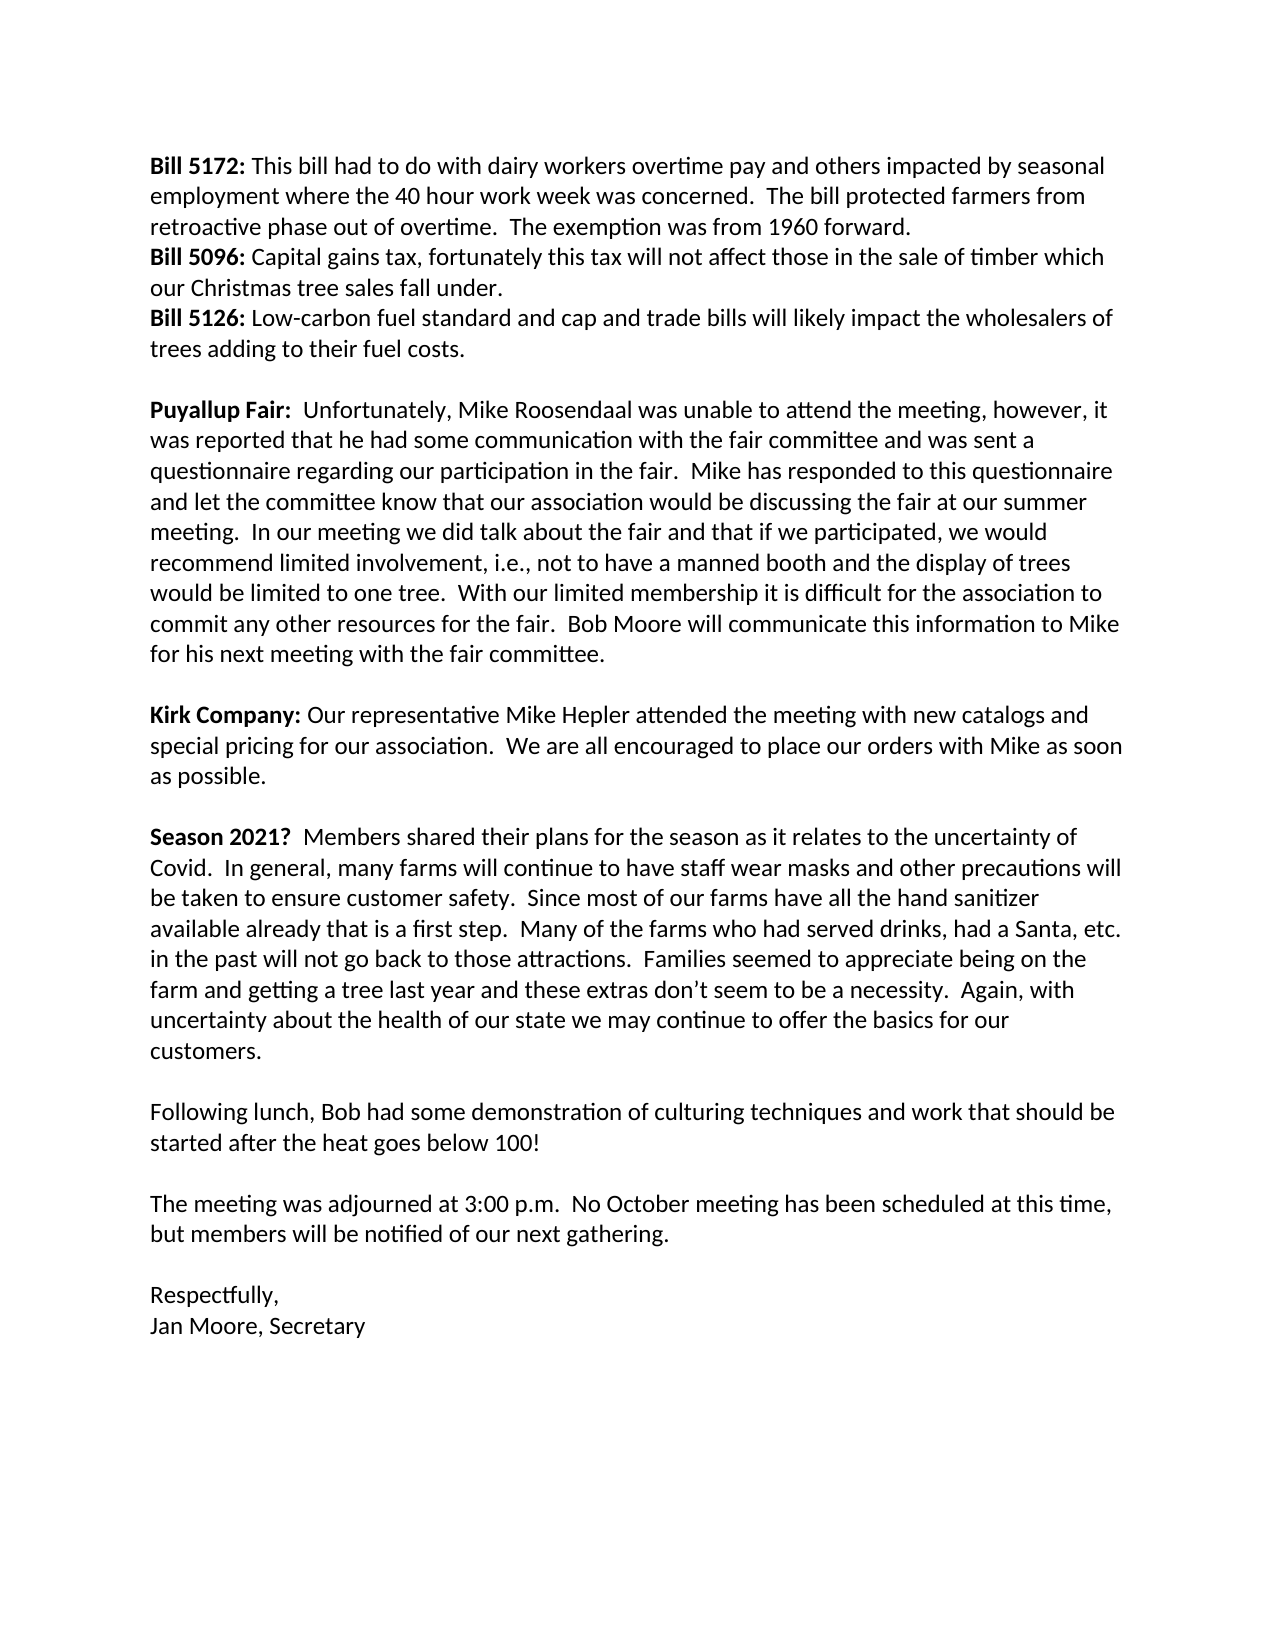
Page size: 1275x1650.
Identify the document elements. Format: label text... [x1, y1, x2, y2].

text Jan Moore, Secretary [150, 1310, 1125, 1340]
text Puyallup Fair: Unfortunately, Mike Roosendaal was unable to attend the meeting, however, it was reported that he had some communication with the fair committee and was sent a questionnaire regarding our participation in the fair. Mike has responded to this questionnaire and let the committee know that our association would be discussing the fair at our summer meeting. In our meeting we did talk about the fair and that if we participated, we would recommend limited involvement, i.e., not to have a manned booth and the display of trees would be limited to one tree. With our limited membership it is difficult for the association to commit any other resources for the fair. Bob Moore will communicate this information to Mike for his next meeting with the fair committee. [150, 394, 1125, 669]
text The meeting was adjourned at 3:00 p.m. No October meeting has been scheduled at this time, but members will be notified of our next gathering. [150, 1188, 1125, 1249]
text Respectfully, [150, 1279, 1125, 1310]
text Kirk Company: Our representative Mike Hepler attended the meeting with new catalogs and special pricing for our association. We are all encouraged to place our orders with Mike as soon as possible. [150, 699, 1125, 791]
text Bill 5126: Low-carbon fuel standard and cap and trade bills will likely impact the wholesalers of trees adding to their fuel costs. [150, 303, 1125, 364]
text Season 2021? Members shared their plans for the season as it relates to the uncertainty of Covid. In general, many farms will continue to have staff wear masks and other precautions will be taken to ensure customer safety. Since most of our farms have all the hand sanitizer available already that is a first step. Many of the farms who had served drinks, had a Santa, etc. in the past will not go back to those attractions. Families seemed to appreciate being on the farm and getting a tree last year and these extras don’t seem to be a necessity. Again, with uncertainty about the health of our state we may continue to offer the basics for our customers. [150, 821, 1125, 1066]
text Bill 5172: This bill had to do with dairy workers overtime pay and others impacted by seasonal employment where the 40 hour work week was concerned. The bill protected farmers from retroactive phase out of overtime. The exemption was from 1960 forward. [150, 150, 1125, 242]
text Bill 5096: Capital gains tax, fortunately this tax will not affect those in the sale of timber which our Christmas tree sales fall under. [150, 242, 1125, 303]
text Following lunch, Bob had some demonstration of culturing techniques and work that should be started after the heat goes below 100! [150, 1096, 1125, 1157]
